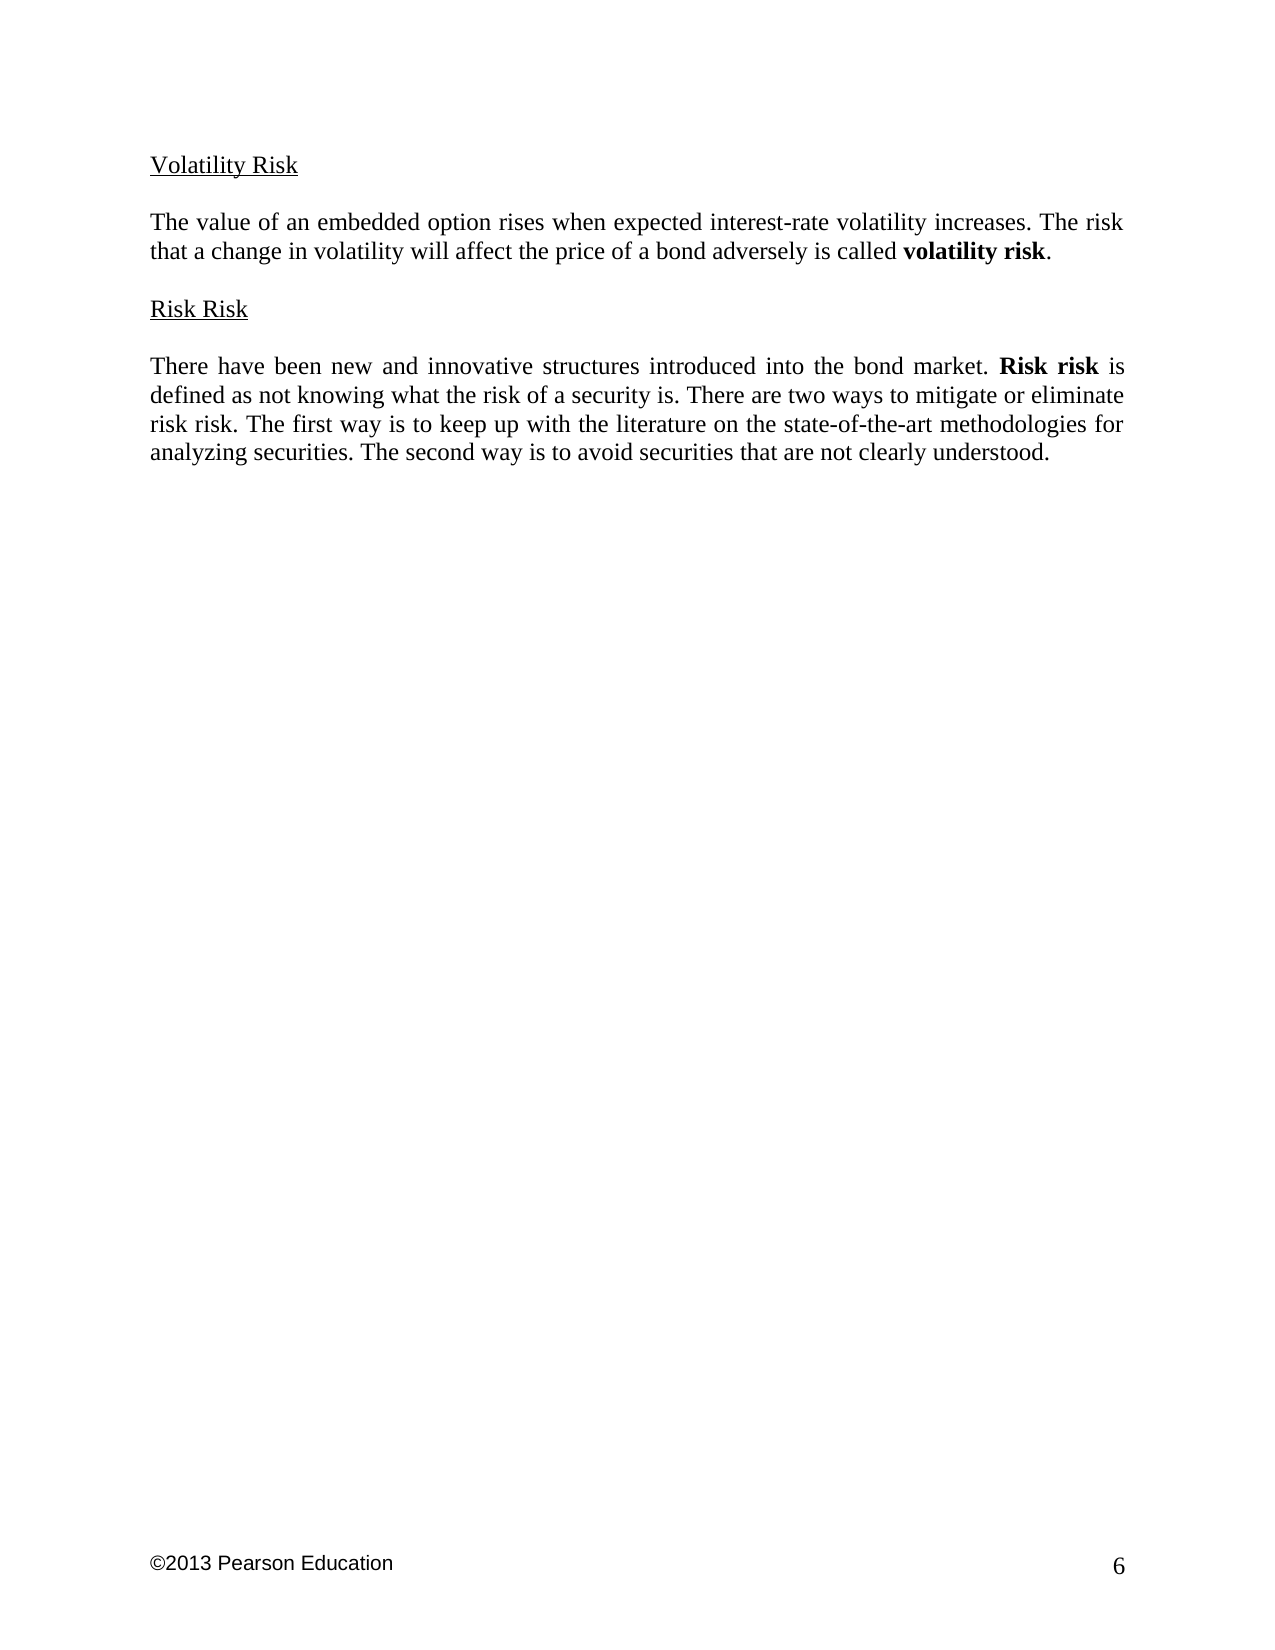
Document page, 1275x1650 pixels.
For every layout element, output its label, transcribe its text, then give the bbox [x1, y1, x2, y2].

text Risk Risk [150, 294, 1125, 322]
text Volatility Risk [150, 150, 1125, 179]
text There have been new and innovative structures introduced into the bond market. Risk risk is defined as not knowing what the risk of a security is. There are two ways to mitigate or eliminate risk risk. The first way is to keep up with the literature on the state-of-the-art methodologies for analyzing securities. The second way is to avoid securities that are not clearly understood. [150, 351, 1125, 466]
text The value of an embedded option rises when expected interest-rate volatility increases. The risk that a change in volatility will affect the price of a bond adversely is called volatility risk. [150, 207, 1125, 265]
